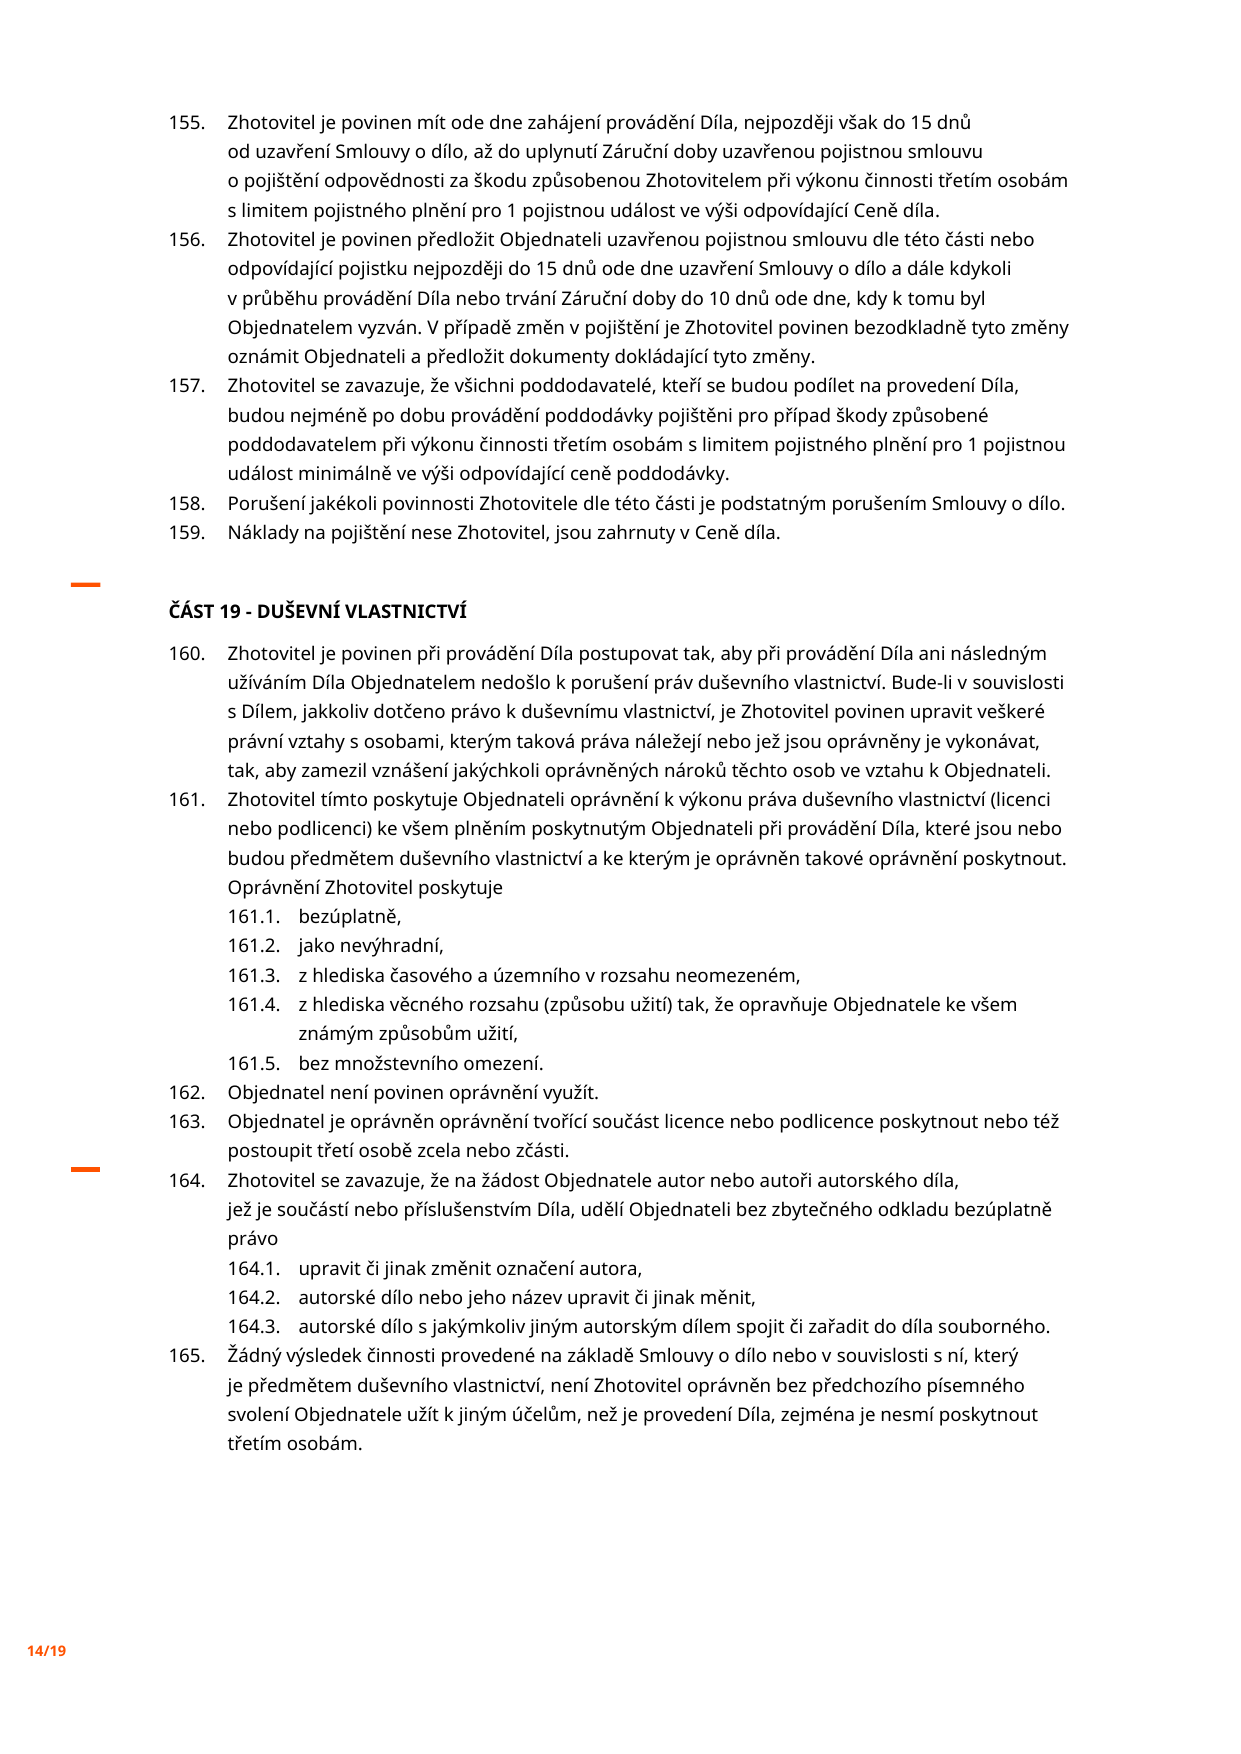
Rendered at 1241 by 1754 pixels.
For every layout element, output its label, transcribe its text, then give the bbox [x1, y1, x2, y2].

list bez množstevního omezení. [227, 1050, 1072, 1075]
list Zhotovitel se zavazuje, že všichni poddodavatelé, kteří se budou podílet na provedení Díla, budou nejméně po dobu provádění poddodávky pojištěni pro případ škody způsobené poddodavatelem při výkonu činnosti třetím osobám s limitem pojistného plnění pro 1 pojistnou událost minimálně ve výši odpovídající ceně poddodávky. [168, 373, 1072, 486]
list Objednatel je oprávněn oprávnění tvořící součást licence nebo podlicence poskytnout nebo též postoupit třetí osobě zcela nebo zčásti. [168, 1108, 1072, 1163]
list Zhotovitel tímto poskytuje Objednateli oprávnění k výkonu práva duševního vlastnictví (licenci nebo podlicenci) ke všem plněním poskytnutým Objednateli při provádění Díla, které jsou nebo budou předmětem duševního vlastnictví a ke kterým je oprávněn takové oprávnění poskytnout. Oprávnění Zhotovitel poskytuje [168, 786, 1072, 900]
list bezúplatně, [227, 903, 1072, 929]
list jako nevýhradní, [227, 933, 1072, 958]
list Porušení jakékoli povinnosti Zhotovitele dle této části je podstatným porušením Smlouvy o dílo. [168, 490, 1072, 515]
list upravit či jinak změnit označení autora, [227, 1255, 1072, 1280]
list Náklady na pojištění nese Zhotovitel, jsou zahrnuty v Ceně díla. [168, 519, 1072, 544]
list DUŠEVNÍ VLASTNICTVÍ [168, 598, 1072, 624]
list Žádný výsledek činnosti provedené na základě Smlouvy o dílo nebo v souvislosti s ní, který je předmětem duševního vlastnictví, není Zhotovitel oprávněn bez předchozího písemného svolení Objednatele užít k jiným účelům, než je provedení Díla, zejména je nesmí poskytnout třetím osobám. [168, 1343, 1072, 1456]
list Zhotovitel je povinen při provádění Díla postupovat tak, aby při provádění Díla ani následným užíváním Díla Objednatelem nedošlo k porušení práv duševního vlastnictví. Bude-li v souvislosti s Dílem, jakkoliv dotčeno právo k duševnímu vlastnictví, je Zhotovitel povinen upravit veškeré právní vztahy s osobami, kterým taková práva náležejí nebo jež jsou oprávněny je vykonávat, tak, aby zamezil vznášení jakýchkoli oprávněných nároků těchto osob ve vztahu k Objednateli. [168, 640, 1072, 783]
list z hlediska věcného rozsahu (způsobu užití) tak, že opravňuje Objednatele ke všem známým způsobům užití, [227, 991, 1072, 1046]
list Zhotovitel je povinen předložit Objednateli uzavřenou pojistnou smlouvu dle této části nebo odpovídající pojistku nejpozději do 15 dnů ode dne uzavření Smlouvy o dílo a dále kdykoli v průběhu provádění Díla nebo trvání Záruční doby do 10 dnů ode dne, kdy k tomu byl Objednatelem vyzván. V případě změn v pojištění je Zhotovitel povinen bezodkladně tyto změny oznámit Objednateli a předložit dokumenty dokládající tyto změny. [168, 226, 1072, 369]
list autorské dílo s jakýmkoliv jiným autorským dílem spojit či zařadit do díla souborného. [227, 1313, 1072, 1339]
list Objednatel není povinen oprávnění využít. [168, 1079, 1072, 1105]
list autorské dílo nebo jeho název upravit či jinak měnit, [227, 1284, 1072, 1309]
list z hlediska časového a územního v rozsahu neomezeném, [227, 962, 1072, 988]
list Zhotovitel je povinen mít ode dne zahájení provádění Díla, nejpozději však do 15 dnů od uzavření Smlouvy o dílo, až do uplynutí Záruční doby uzavřenou pojistnou smlouvu o pojištění odpovědnosti za škodu způsobenou Zhotovitelem při výkonu činnosti třetím osobám s limitem pojistného plnění pro 1 pojistnou událost ve výši odpovídající Ceně díla. [168, 109, 1072, 223]
list Zhotovitel se zavazuje, že na žádost Objednatele autor nebo autoři autorského díla, jež je součástí nebo příslušenstvím Díla, udělí Objednateli bez zbytečného odkladu bezúplatně právo [168, 1167, 1072, 1251]
